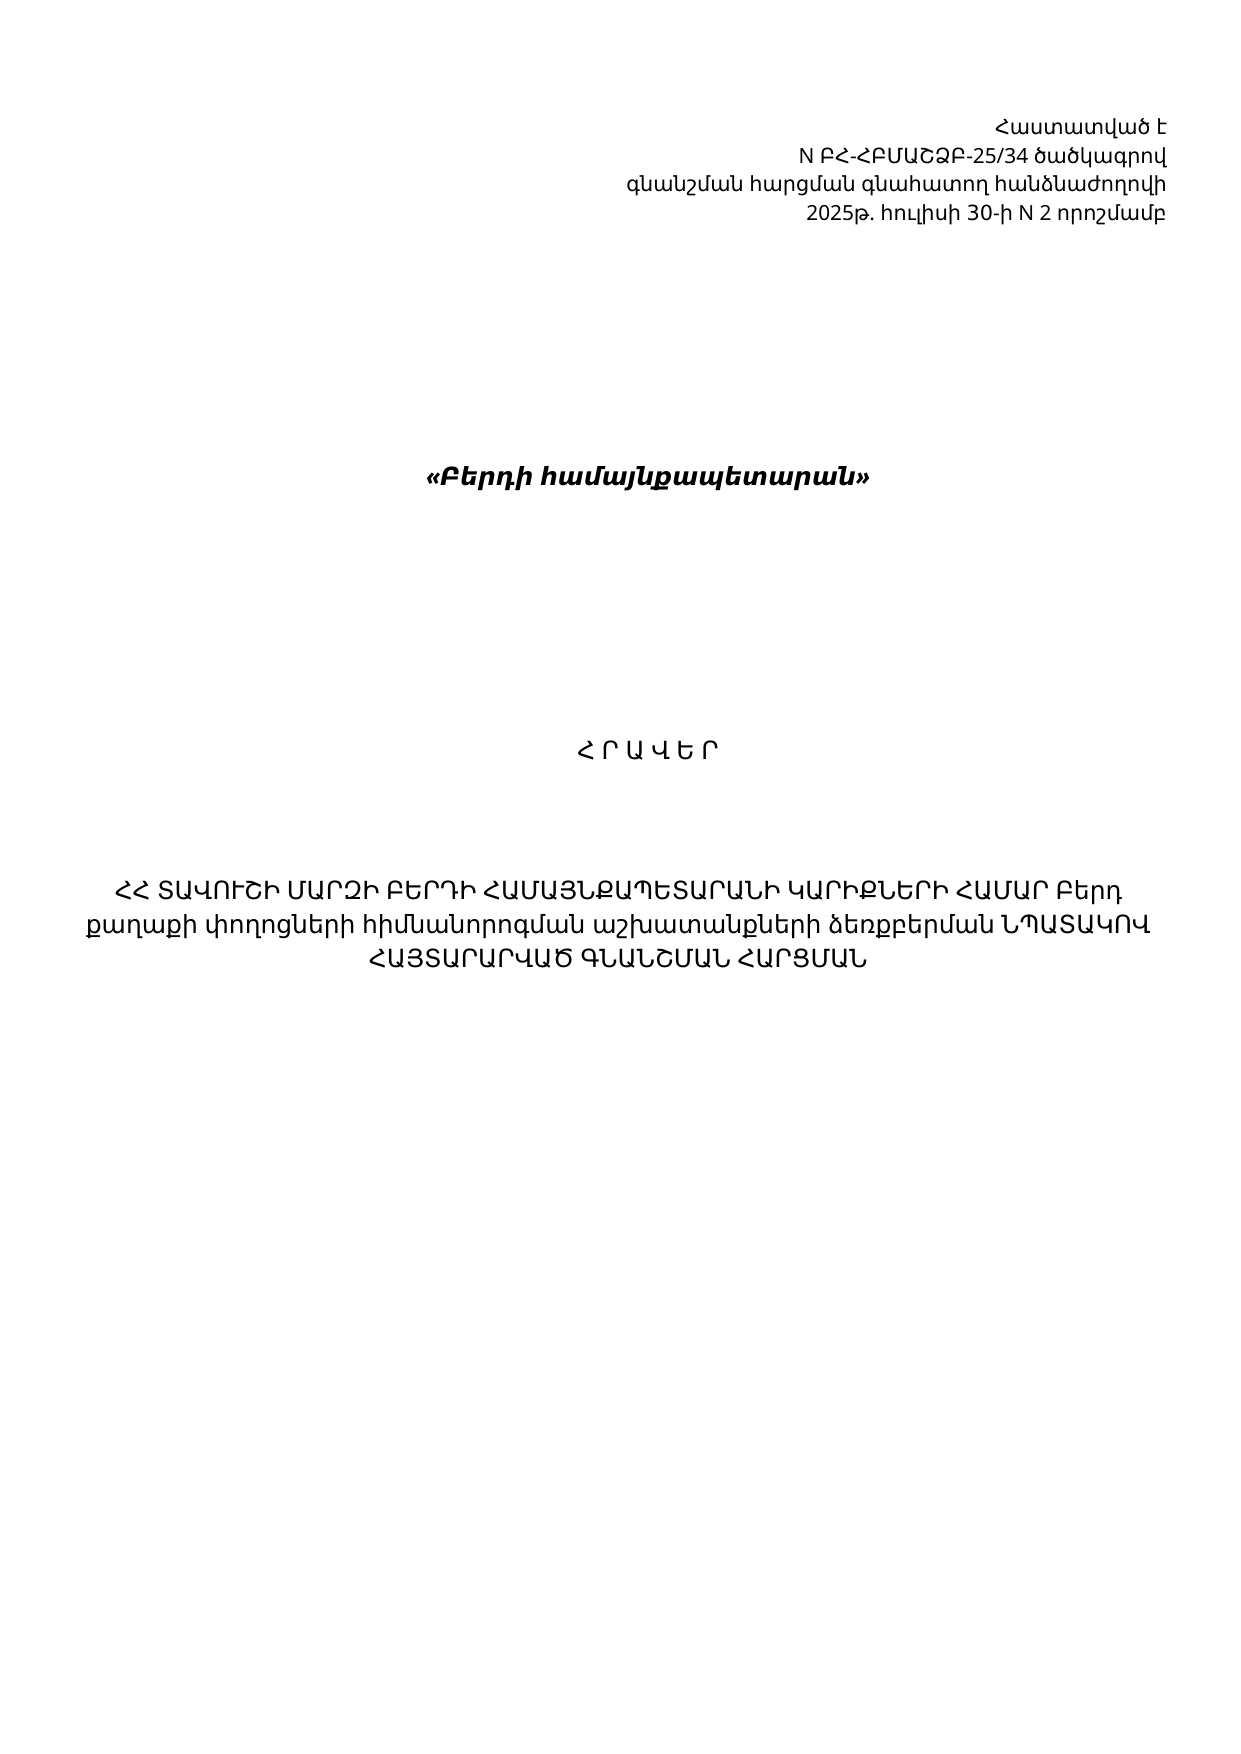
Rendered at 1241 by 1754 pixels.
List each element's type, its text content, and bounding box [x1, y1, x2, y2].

text Հ Ր Ա Վ Ե Ր [69, 733, 1167, 767]
text ՀՀ ՏԱՎՈՒՇԻ ՄԱՐԶԻ ԲԵՐԴԻ ՀԱՄԱՅՆՔԱՊԵՏԱՐԱՆԻ ԿԱՐԻՔՆԵՐԻ ՀԱՄԱՐ Բերդ քաղաքի փողոցների հիմնանորոգման աշխատանքների ձեռքբերման ՆՊԱՏԱԿՈՎ ՀԱՅՏԱՐԱՐՎԱԾ ԳՆԱՆՇՄԱՆ ՀԱՐՑՄԱՆ [69, 873, 1167, 975]
text N ԲՀ-ՀԲՄԱՇՁԲ-25/34 ծածկագրով [69, 141, 1167, 169]
text 2025թ. հուլիսի 30-ի N 2 որոշմամբ [69, 198, 1167, 226]
text Հաստատված է [69, 112, 1167, 141]
text գնանշման հարցման գնահատող հանձնաժողովի [69, 169, 1167, 198]
text «Բերդի համայնքապետարան» [69, 459, 1167, 493]
